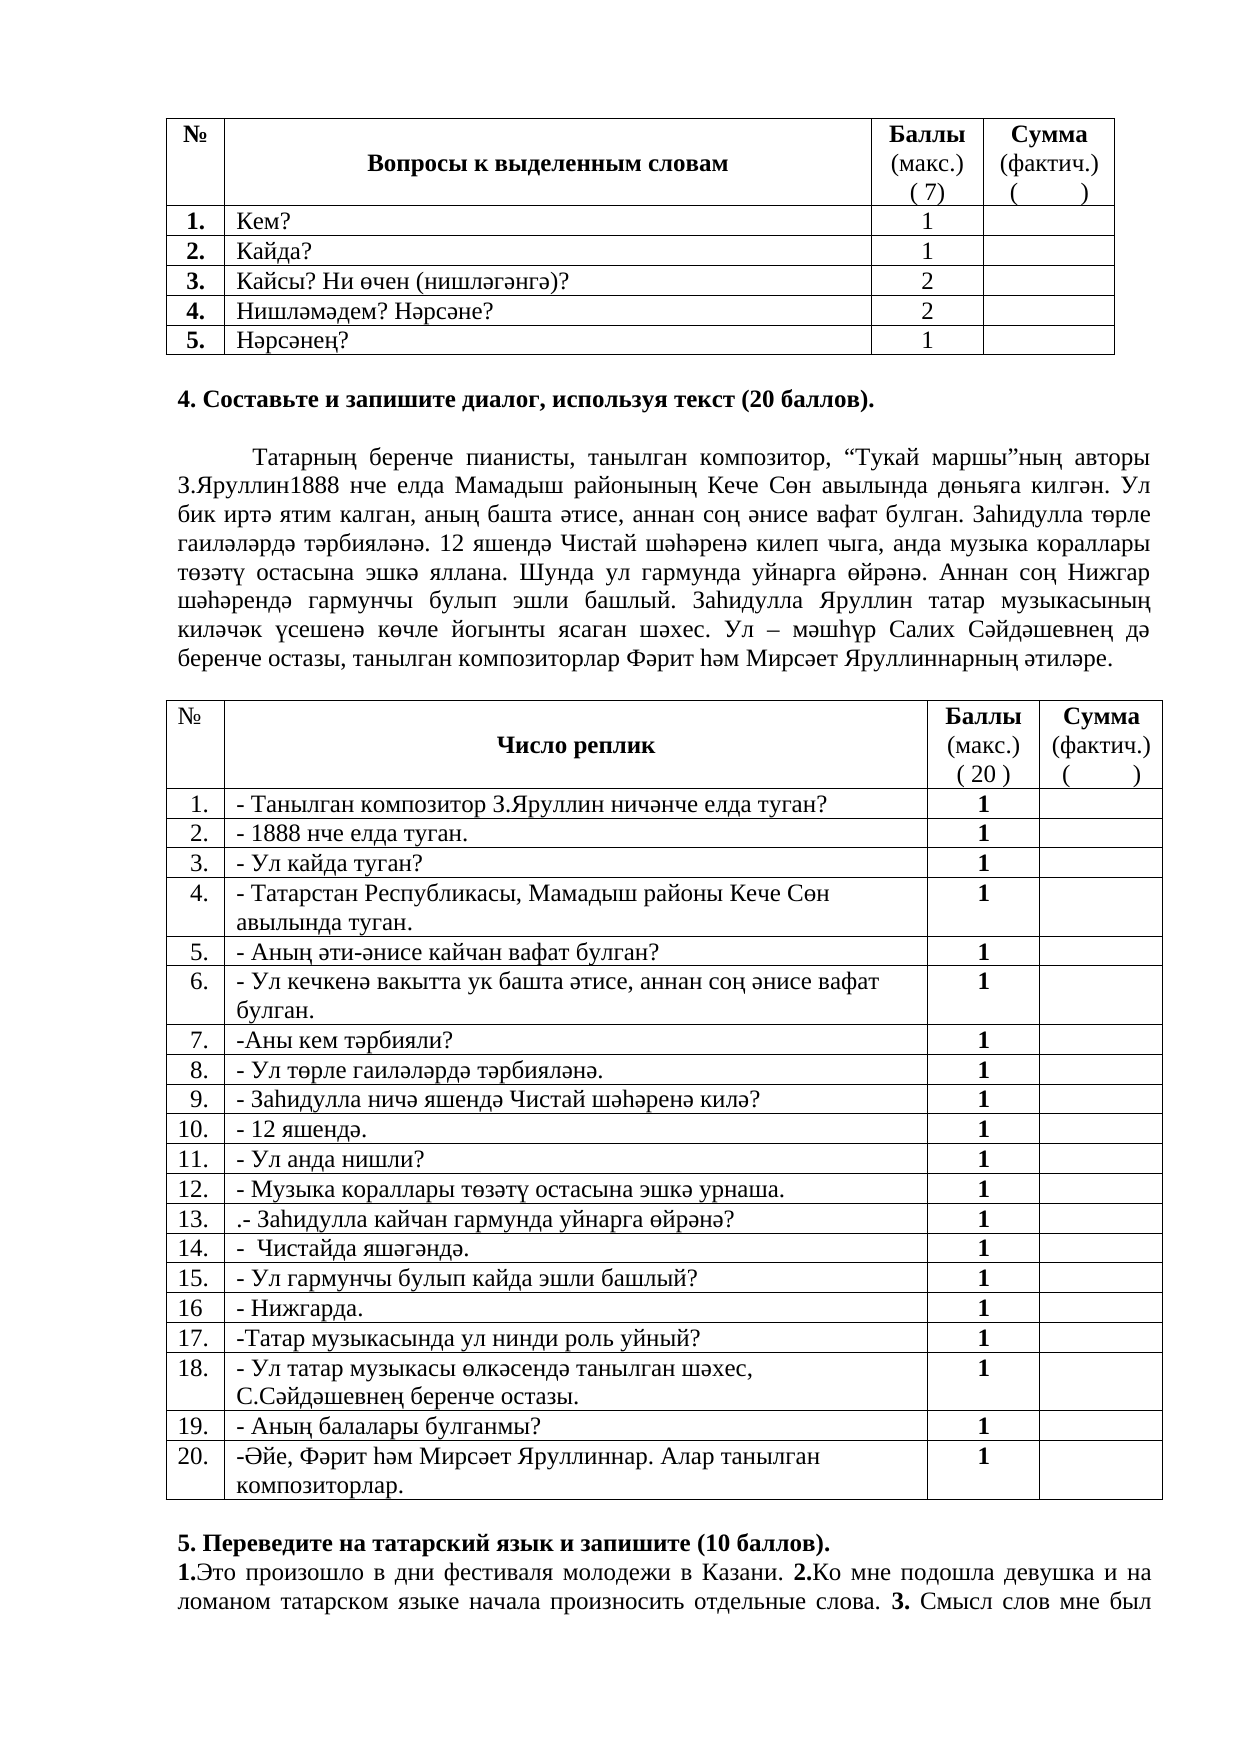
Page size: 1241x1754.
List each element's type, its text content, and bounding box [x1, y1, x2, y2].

table_cell 1 [928, 1263, 1039, 1292]
table_cell 1 [872, 206, 983, 235]
table_cell - Ул татар музыкасы өлкәсендә танылган шәхес, С.Сәйдәшевнең беренче остазы. [225, 1353, 927, 1410]
table_cell [1040, 878, 1162, 936]
table_cell [1040, 819, 1162, 847]
table_cell 1 [928, 1353, 1039, 1410]
table_cell 11. [167, 1144, 224, 1173]
table_header Вопросы к выделенным словам [225, 119, 871, 205]
table_cell - Ул гармунчы булып кайда эшли башлый? [225, 1263, 927, 1292]
table_cell Кайсы? Ни өчен (нишләгәнгә)? [225, 266, 871, 295]
table_cell 2. [167, 236, 224, 265]
table_cell -Татар музыкасында ул нинди роль уйный? [225, 1323, 927, 1352]
table_cell 1 [872, 236, 983, 265]
table_header Сумма (фактич.) ( ) [984, 119, 1114, 205]
table_cell 1 [928, 1174, 1039, 1203]
table_header Сумма (фактич.) ( ) [1040, 701, 1162, 788]
table_cell [1040, 1263, 1162, 1292]
table_cell - Нижгарда. [225, 1293, 927, 1322]
table_cell 1. [167, 206, 224, 235]
table_cell 5. [167, 937, 224, 965]
table_cell 1 [928, 1323, 1039, 1352]
table_cell 8. [167, 1055, 224, 1083]
table_cell [1040, 1411, 1162, 1440]
table_cell 1 [928, 1204, 1039, 1232]
table_cell 4. [167, 296, 224, 324]
table_cell Кайда? [225, 236, 871, 265]
table_header Число реплик [225, 701, 927, 788]
table_cell - Чистайда яшәгәндә. [225, 1234, 927, 1262]
table_cell 3. [167, 848, 224, 877]
table_cell 2 [872, 266, 983, 295]
table_cell 9. [167, 1085, 224, 1113]
table_cell [1040, 1114, 1162, 1143]
table_cell [1040, 1025, 1162, 1054]
table_cell - Танылган композитор З.Яруллин ничәнче елда туган? [225, 789, 927, 817]
table_cell [984, 326, 1114, 354]
table_cell 1 [928, 789, 1039, 817]
table_cell 1 [928, 1085, 1039, 1113]
table_cell 12. [167, 1174, 224, 1203]
table_cell Кем? [225, 206, 871, 235]
table_cell Нишләмәдем? Нәрсәне? [225, 296, 871, 324]
table_cell 1 [928, 1025, 1039, 1054]
table_cell 1 [928, 1234, 1039, 1262]
table_cell - Музыка кораллары төзәтү остасына эшкә урнаша. [225, 1174, 927, 1203]
table_cell Нәрсәнең? [225, 326, 871, 354]
table_cell - Ул кечкенә вакытта ук башта әтисе, аннан соң әнисе вафат булган. [225, 966, 927, 1024]
table_cell 5. [167, 326, 224, 354]
table_cell 1 [928, 878, 1039, 936]
table_cell 1 [928, 1114, 1039, 1143]
table_cell [1040, 1055, 1162, 1083]
table_cell 16 [167, 1293, 224, 1322]
table_cell [1040, 1174, 1162, 1203]
table_cell - Татарстан Республикасы, Мамадыш районы Кече Сөн авылында туган. [225, 878, 927, 936]
text 4. Составьте и запишите диалог, используя текст (20 баллов). [177, 384, 1152, 413]
table_cell - Аның балалары булганмы? [225, 1411, 927, 1440]
table_cell [984, 296, 1114, 324]
table_cell [984, 206, 1114, 235]
table_header № [167, 701, 224, 788]
table_cell 1 [928, 1055, 1039, 1083]
table_cell - 12 яшендә. [225, 1114, 927, 1143]
table_cell 2 [872, 296, 983, 324]
table_cell [1040, 1323, 1162, 1352]
table_cell - Ул төрле гаиләләрдә тәрбияләнә. [225, 1055, 927, 1083]
table_cell - Ул анда нишли? [225, 1144, 927, 1173]
table_cell 1 [872, 326, 983, 354]
table_cell [1040, 789, 1162, 817]
table_cell 1 [928, 937, 1039, 965]
table_cell 14. [167, 1234, 224, 1262]
table_cell .- Заһидулла кайчан гармунда уйнарга өйрәнә? [225, 1204, 927, 1232]
table_header Баллы (макс.) ( 20 ) [928, 701, 1039, 788]
table_cell [1040, 1441, 1162, 1498]
table_cell [1040, 937, 1162, 965]
table_cell [1040, 1234, 1162, 1262]
table_cell 1 [928, 819, 1039, 847]
table_cell [1040, 966, 1162, 1024]
table_cell 7. [167, 1025, 224, 1054]
table_cell 1 [928, 1293, 1039, 1322]
table_cell 13. [167, 1204, 224, 1232]
table_cell 1 [928, 966, 1039, 1024]
table_cell 1 [928, 1441, 1039, 1498]
table_cell -Аны кем тәрбияли? [225, 1025, 927, 1054]
table_cell 1 [928, 1411, 1039, 1440]
table_cell -Әйе, Фәрит һәм Мирсәет Яруллиннар. Алар танылган композиторлар. [225, 1441, 927, 1498]
table_cell 2. [167, 819, 224, 847]
table_cell 6. [167, 966, 224, 1024]
table_header № [167, 119, 224, 205]
table_cell 1. [167, 789, 224, 817]
table_cell 1 [928, 848, 1039, 877]
table_header Баллы (макс.) ( 7) [872, 119, 983, 205]
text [177, 1557, 1152, 1614]
text Татарның беренче пианисты, танылган композитор, “Тукай маршы”ның авторы З.Яруллин1888 нче елда Мамадыш районының Кече Сөн авылында дөньяга килгән. Ул бик иртә ятим калган, аның башта әтисе, аннан соң әнисе вафат булган. Заһидулла төрле гаиләләрдә тәрбияләнә. 12 яшендә Чистай шәһәренә килеп чыга, анда музыка кораллары төзәтү остасына эшкә яллана. Шунда ул гармунда уйнарга өйрәнә. Аннан соң Нижгар шәһәрендә гармунчы булып эшли башлый. Заһидулла Яруллин татар музыкасының киләчәк үсешенә көчле йогынты ясаган шәхес. Ул – мәшһүр Салих Сәйдәшевнең дә беренче остазы, танылган композиторлар Фәрит һәм Мирсәет Яруллиннарның әтиләре. [177, 442, 1152, 672]
table_cell 18. [167, 1353, 224, 1410]
table_cell 3. [167, 266, 224, 295]
table_cell - Заһидулла ничә яшендә Чистай шәһәренә килә? [225, 1085, 927, 1113]
text 5. Переведите на татарский язык и запишите (10 баллов). [177, 1528, 1152, 1557]
table_cell - 1888 нче елда туган. [225, 819, 927, 847]
table_cell 15. [167, 1263, 224, 1292]
table_cell [1040, 1144, 1162, 1173]
table_cell [984, 236, 1114, 265]
table_cell 10. [167, 1114, 224, 1143]
table_cell 20. [167, 1441, 224, 1498]
table_cell 4. [167, 878, 224, 936]
table_cell 19. [167, 1411, 224, 1440]
table_cell - Ул кайда туган? [225, 848, 927, 877]
table_cell [1040, 848, 1162, 877]
table_cell 17. [167, 1323, 224, 1352]
table_cell [1040, 1204, 1162, 1232]
table_cell [1040, 1353, 1162, 1410]
table_cell [984, 266, 1114, 295]
table_cell 1 [928, 1144, 1039, 1173]
table_cell [1040, 1293, 1162, 1322]
table_cell - Аның әти-әнисе кайчан вафат булган? [225, 937, 927, 965]
table_cell [1040, 1085, 1162, 1113]
